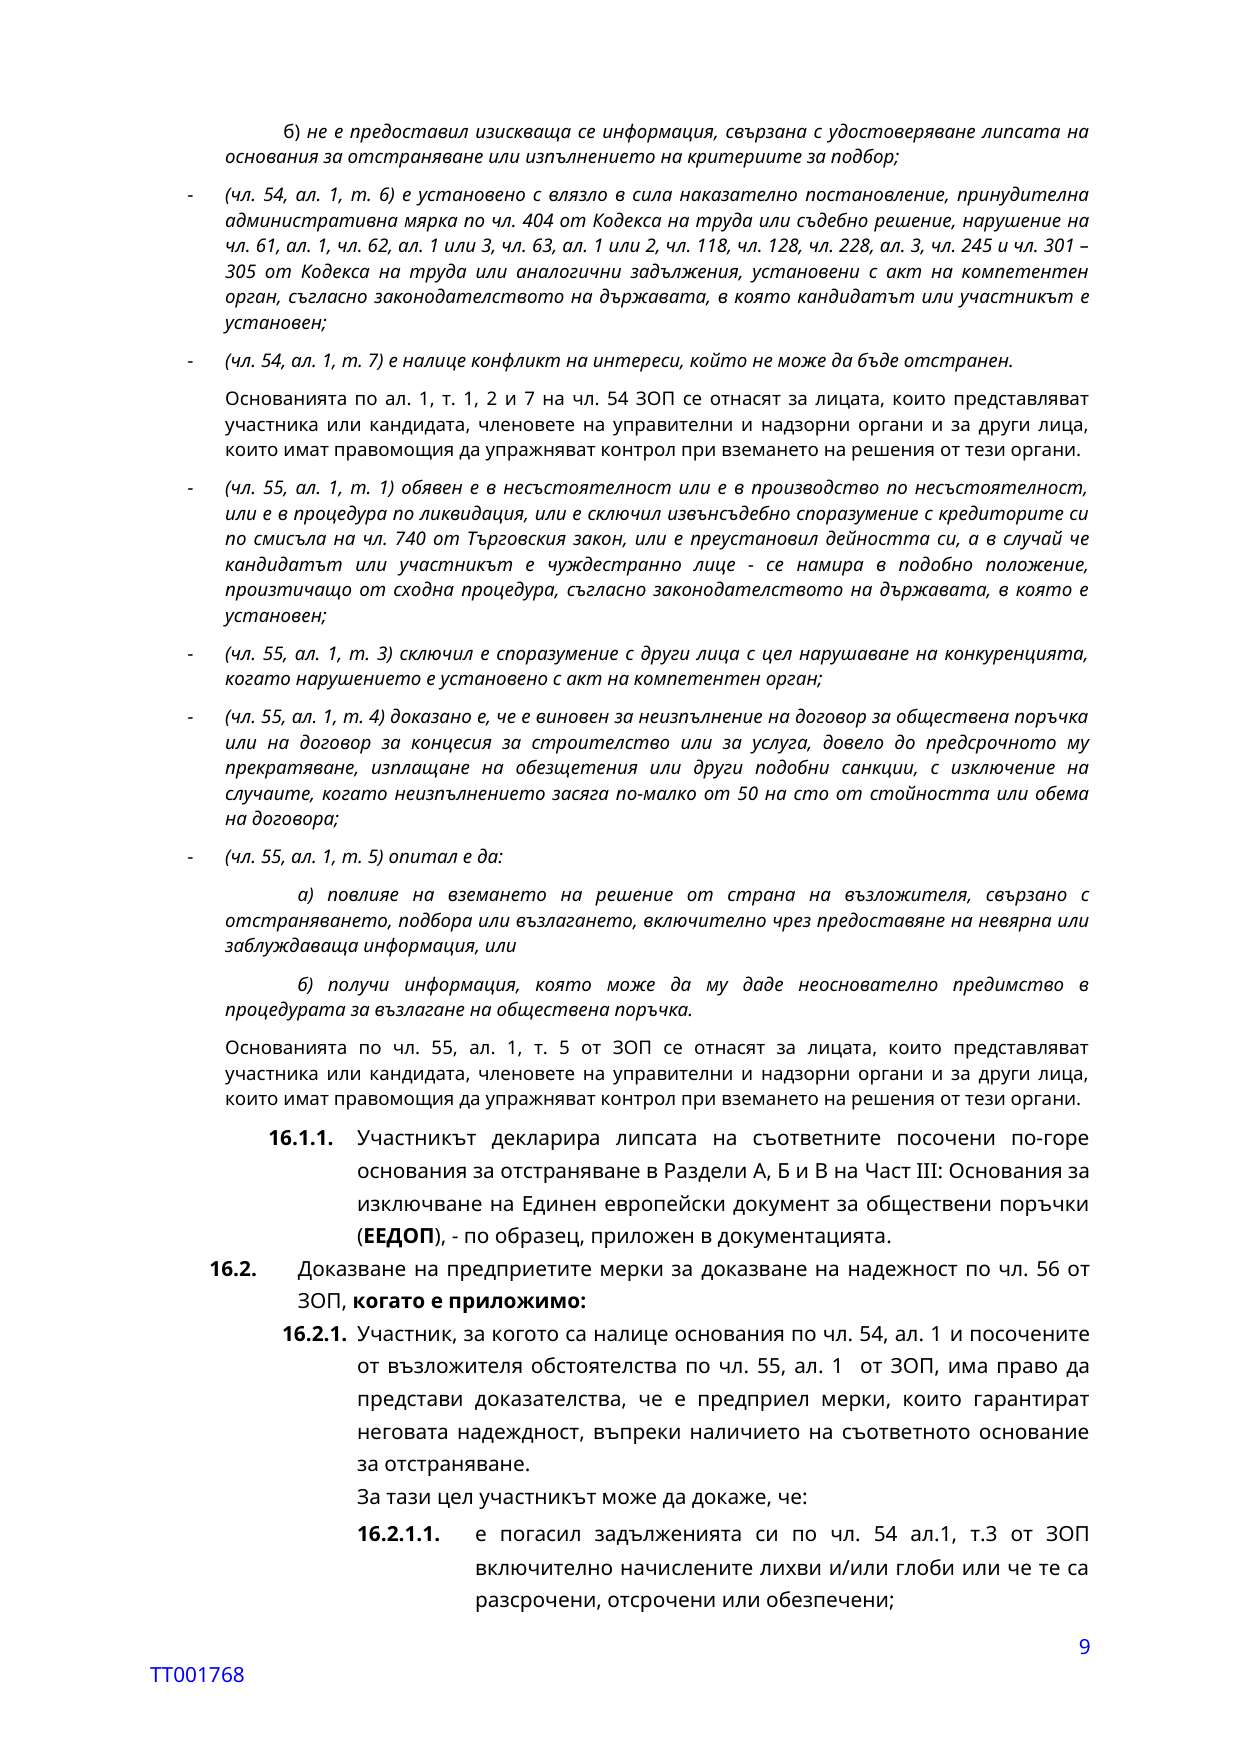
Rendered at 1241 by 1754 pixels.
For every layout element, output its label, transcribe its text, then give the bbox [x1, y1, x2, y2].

list (чл. 55, ал. 1, т. 5) опитал е да: [187, 844, 1090, 869]
list б) получи информация, която може да му даде неоснователно предимство в процедурата за възлагане на обществена поръчка. [225, 971, 1090, 1022]
list (чл. 55, ал. 1, т. 4) доказано е, че е виновен за неизпълнение на договор за обществена поръчка или на договор за концесия за строителство или за услуга, довело до предсрочното му прекратяване, изплащане на обезщетения или други подобни санкции, с изключение на случаите, когато неизпълнението засяга по-малко от 50 на сто от стойността или обема на договора; [187, 704, 1090, 831]
list Участникът декларира липсата на съответните посочени по-горе основания за отстраняване в Раздели А, Б и В на Част III: Основания за изключване на Единен европейски документ за обществени поръчки (ЕЕДОП), - по образец, приложен в документацията. [268, 1123, 1090, 1250]
list (чл. 55, ал. 1, т. 3) сключил е споразумение с други лица с цел нарушаване на конкуренцията, когато нарушението е установено с акт на компетентен орган; [187, 640, 1090, 691]
list (чл. 54, ал. 1, т. 7) е налице конфликт на интереси, който не може да бъде отстранен. [187, 347, 1090, 373]
list За тази цел участникът може да докаже, че: [357, 1482, 1090, 1511]
list Участник, за когото са налице основания по чл. 54, ал. 1 и посочените от възложителя обстоятелства по чл. 55, ал. 1 от ЗОП, има право да представи доказателства, че е предприел мерки, които гарантират неговата надеждност, въпреки наличието на съответното основание за отстраняване. [282, 1319, 1090, 1478]
list Доказване на предприетите мерки за доказване на надежност по чл. 56 от ЗОП, когато е приложимо: [209, 1254, 1090, 1315]
list а) повлияе на вземането на решение от страна на възложителя, свързано с отстраняването, подбора или възлагането, включително чрез предоставяне на невярна или заблуждаваща информация, или [225, 882, 1090, 958]
list е погасил задълженията си по чл. 54 ал.1, т.3 от ЗОП включително начислените лихви и/или глоби или че те са разсрочени, отсрочени или обезпечени; [357, 1515, 1090, 1614]
list (чл. 54, ал. 1, т. 6) е установено с влязло в сила наказателно постановление, принудителна административна мярка по чл. 404 от Кодекса на труда или съдебно решение, нарушение на чл. 61, ал. 1, чл. 62, ал. 1 или 3, чл. 63, ал. 1 или 2, чл. 118, чл. 128, чл. 228, ал. 3, чл. 245 и чл. 301 – 305 от Кодекса на труда или аналогични задължения, установени с акт на компетентен орган, съгласно законодателството на държавата, в която кандидатът или участникът е установен; [187, 182, 1090, 335]
list (чл. 55, ал. 1, т. 1) обявен е в несъстоятелност или е в производство по несъстоятелност, или е в процедура по ликвидация, или е сключил извънсъдебно споразумение с кредиторите си по смисъла на чл. 740 от Търговския закон, или е преустановил дейността си, а в случай че кандидатът или участникът е чуждестранно лице - се намира в подобно положение, произтичащо от сходна процедура, съгласно законодателството на държавата, в която е установен; [187, 474, 1090, 628]
list Основанията по ал. 1, т. 1, 2 и 7 на чл. 54 ЗОП се отнасят за лицата, които представляват участника или кандидата, членовете на управителни и надзорни органи и за други лица, които имат правомощия да упражняват контрол при вземането на решения от тези органи. [225, 385, 1090, 462]
list Основанията по чл. 55, ал. 1, т. 5 от ЗОП се отнасят за лицата, които представляват участника или кандидата, членовете на управителни и надзорни органи и за други лица, които имат правомощия да упражняват контрол при вземането на решения от тези органи. [225, 1034, 1090, 1111]
list б) не е предоставил изискваща се информация, свързана с удостоверяване липсата на основания за отстраняване или изпълнението на критериите за подбор; [225, 118, 1090, 169]
